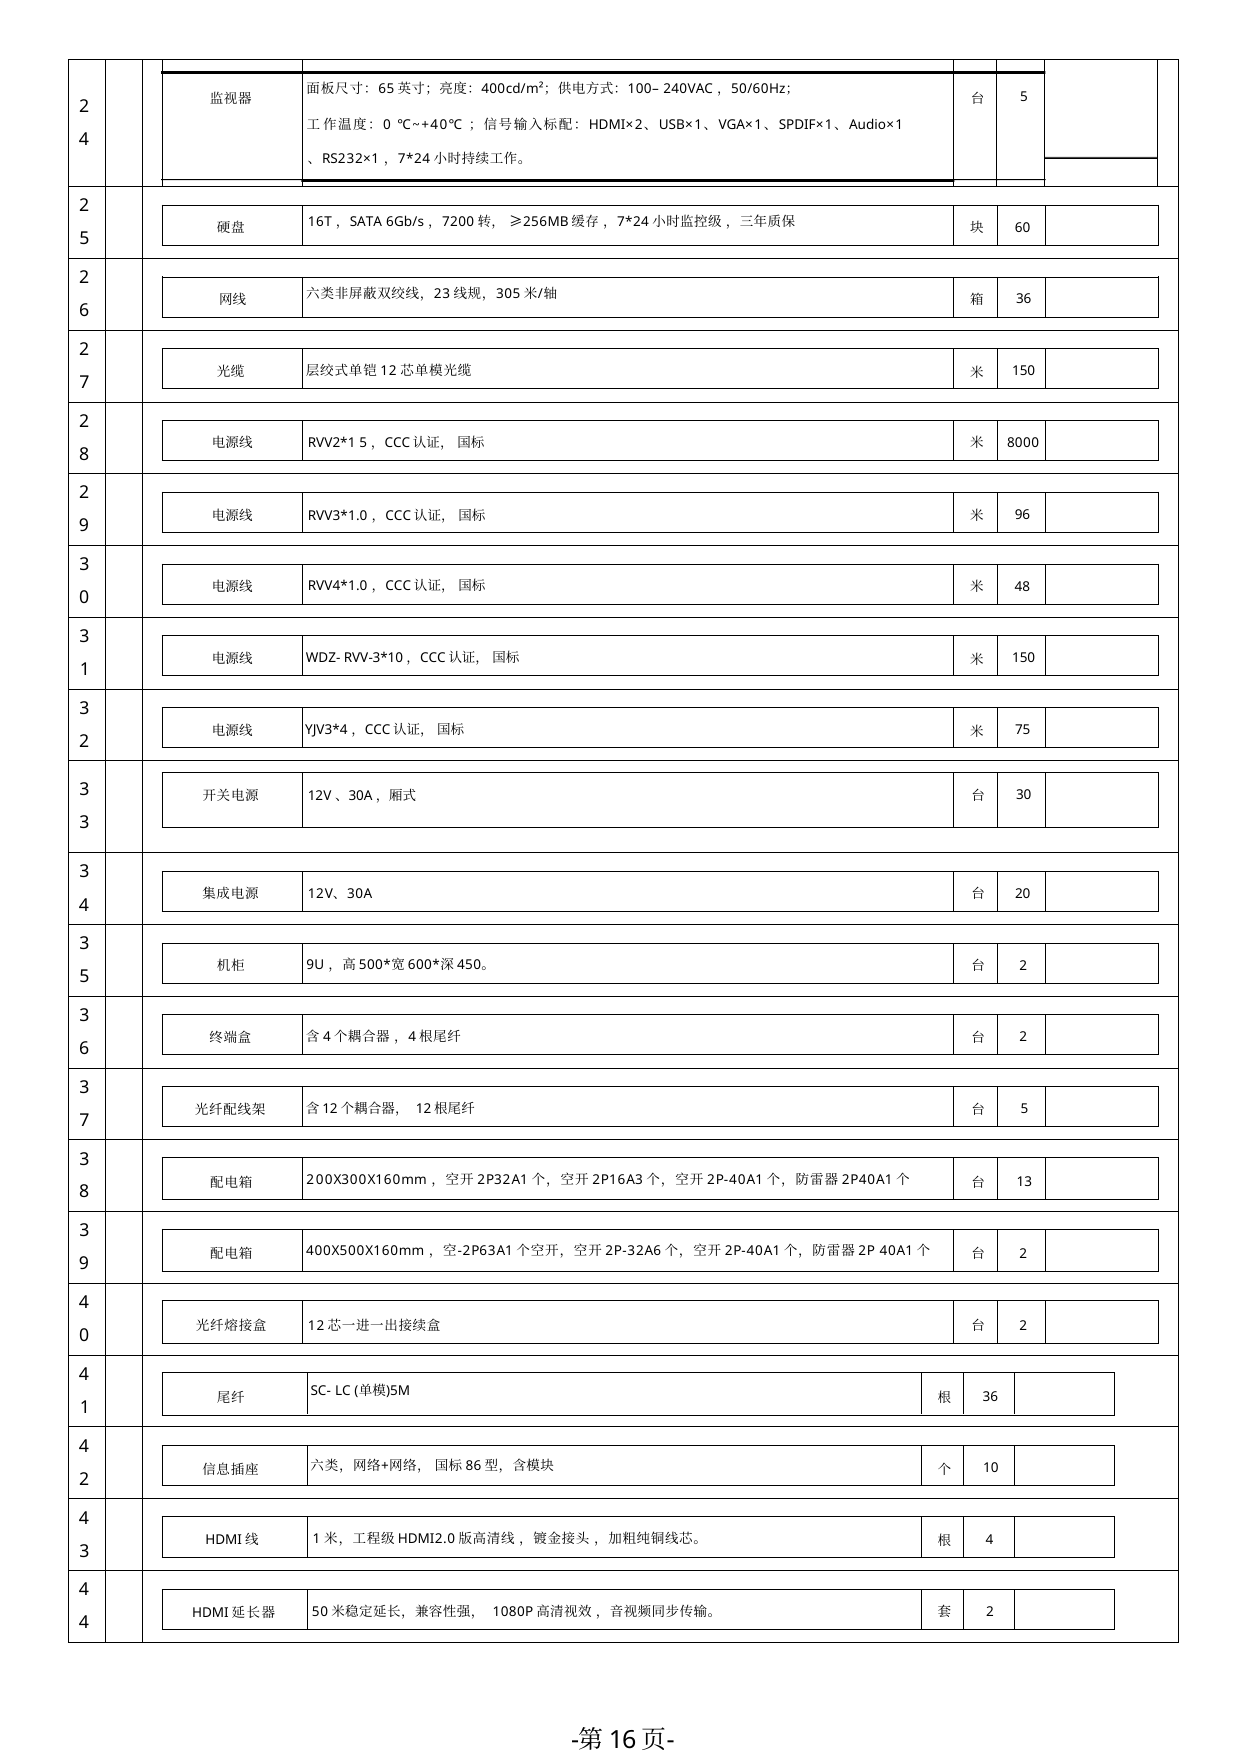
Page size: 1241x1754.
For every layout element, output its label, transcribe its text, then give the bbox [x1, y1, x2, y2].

table_cell [106, 925, 142, 996]
table_cell [143, 1069, 1178, 1139]
table_cell [143, 1356, 1178, 1426]
table_cell 3 1 [69, 618, 105, 688]
table_cell [106, 1069, 142, 1139]
table_header 2 4 [69, 60, 105, 186]
table_cell 3 3 [69, 761, 105, 852]
table_cell 4 4 [69, 1571, 105, 1642]
table_cell [106, 761, 142, 852]
table_cell [106, 690, 142, 760]
table_cell [143, 187, 1178, 258]
table_cell 3 2 [69, 690, 105, 760]
table_cell [106, 618, 142, 688]
table_cell [143, 403, 1178, 473]
table_cell [143, 259, 1178, 330]
table_cell [143, 1140, 1178, 1211]
table_cell [143, 1571, 1178, 1642]
table_cell 3 5 [69, 925, 105, 996]
table_cell [143, 1284, 1178, 1354]
table_cell [106, 403, 142, 473]
table_cell [143, 1212, 1178, 1283]
table_cell 3 8 [69, 1140, 105, 1211]
table_cell [106, 474, 142, 545]
table_cell [106, 853, 142, 924]
table_cell [106, 1140, 142, 1211]
table_cell 3 9 [69, 1212, 105, 1283]
table_cell [106, 1356, 142, 1426]
table_cell 4 3 [69, 1499, 105, 1570]
table_cell [106, 1212, 142, 1283]
table_cell 3 6 [69, 997, 105, 1067]
table_header 监视器 [163, 60, 302, 186]
table_cell [143, 853, 1178, 924]
table_cell 2 7 [69, 331, 105, 401]
table_cell [106, 1427, 142, 1498]
table_cell [143, 331, 1178, 401]
table_cell [143, 925, 1178, 996]
table_cell [106, 1284, 142, 1354]
table_cell [106, 997, 142, 1067]
table_header [1045, 159, 1157, 186]
table_cell 4 0 [69, 1284, 105, 1354]
table_header 5 [997, 60, 1044, 186]
table_cell [143, 1427, 1178, 1498]
table_cell [106, 1499, 142, 1570]
table_cell [143, 546, 1178, 617]
table_cell 4 1 [69, 1356, 105, 1426]
table_header [1158, 60, 1178, 186]
table_cell 3 0 [69, 546, 105, 617]
table_cell 2 9 [69, 474, 105, 545]
table_cell 2 5 [69, 187, 105, 258]
table_header [106, 60, 142, 186]
table_cell [143, 761, 1178, 852]
picture [1045, 60, 1158, 159]
table_cell 2 6 [69, 259, 105, 330]
table_cell [106, 546, 142, 617]
table_cell [143, 690, 1178, 760]
table_cell [106, 1571, 142, 1642]
table_cell 4 2 [69, 1427, 105, 1498]
table_header 面板尺寸：65英寸；亮度：400cd/m²；供电方式：100– 240VAC ，50/60Hz； 工作温度：0 ℃~+40℃ ；信号输入标配：HDMI×2、USB×1、VGA×1、SPDIF×1、Audio×1 、RS232×1 ，7*24小时持续工作。 [303, 60, 953, 186]
table_cell [106, 259, 142, 330]
table_cell [143, 997, 1178, 1067]
table_cell [106, 187, 142, 258]
table_cell 3 4 [69, 853, 105, 924]
table_cell [106, 331, 142, 401]
table_header [143, 60, 162, 186]
table_cell 2 8 [69, 403, 105, 473]
table_cell [143, 1499, 1178, 1570]
table_header 台 [954, 60, 996, 186]
table_cell [143, 474, 1178, 545]
table_cell [143, 618, 1178, 688]
table_cell 3 7 [69, 1069, 105, 1139]
